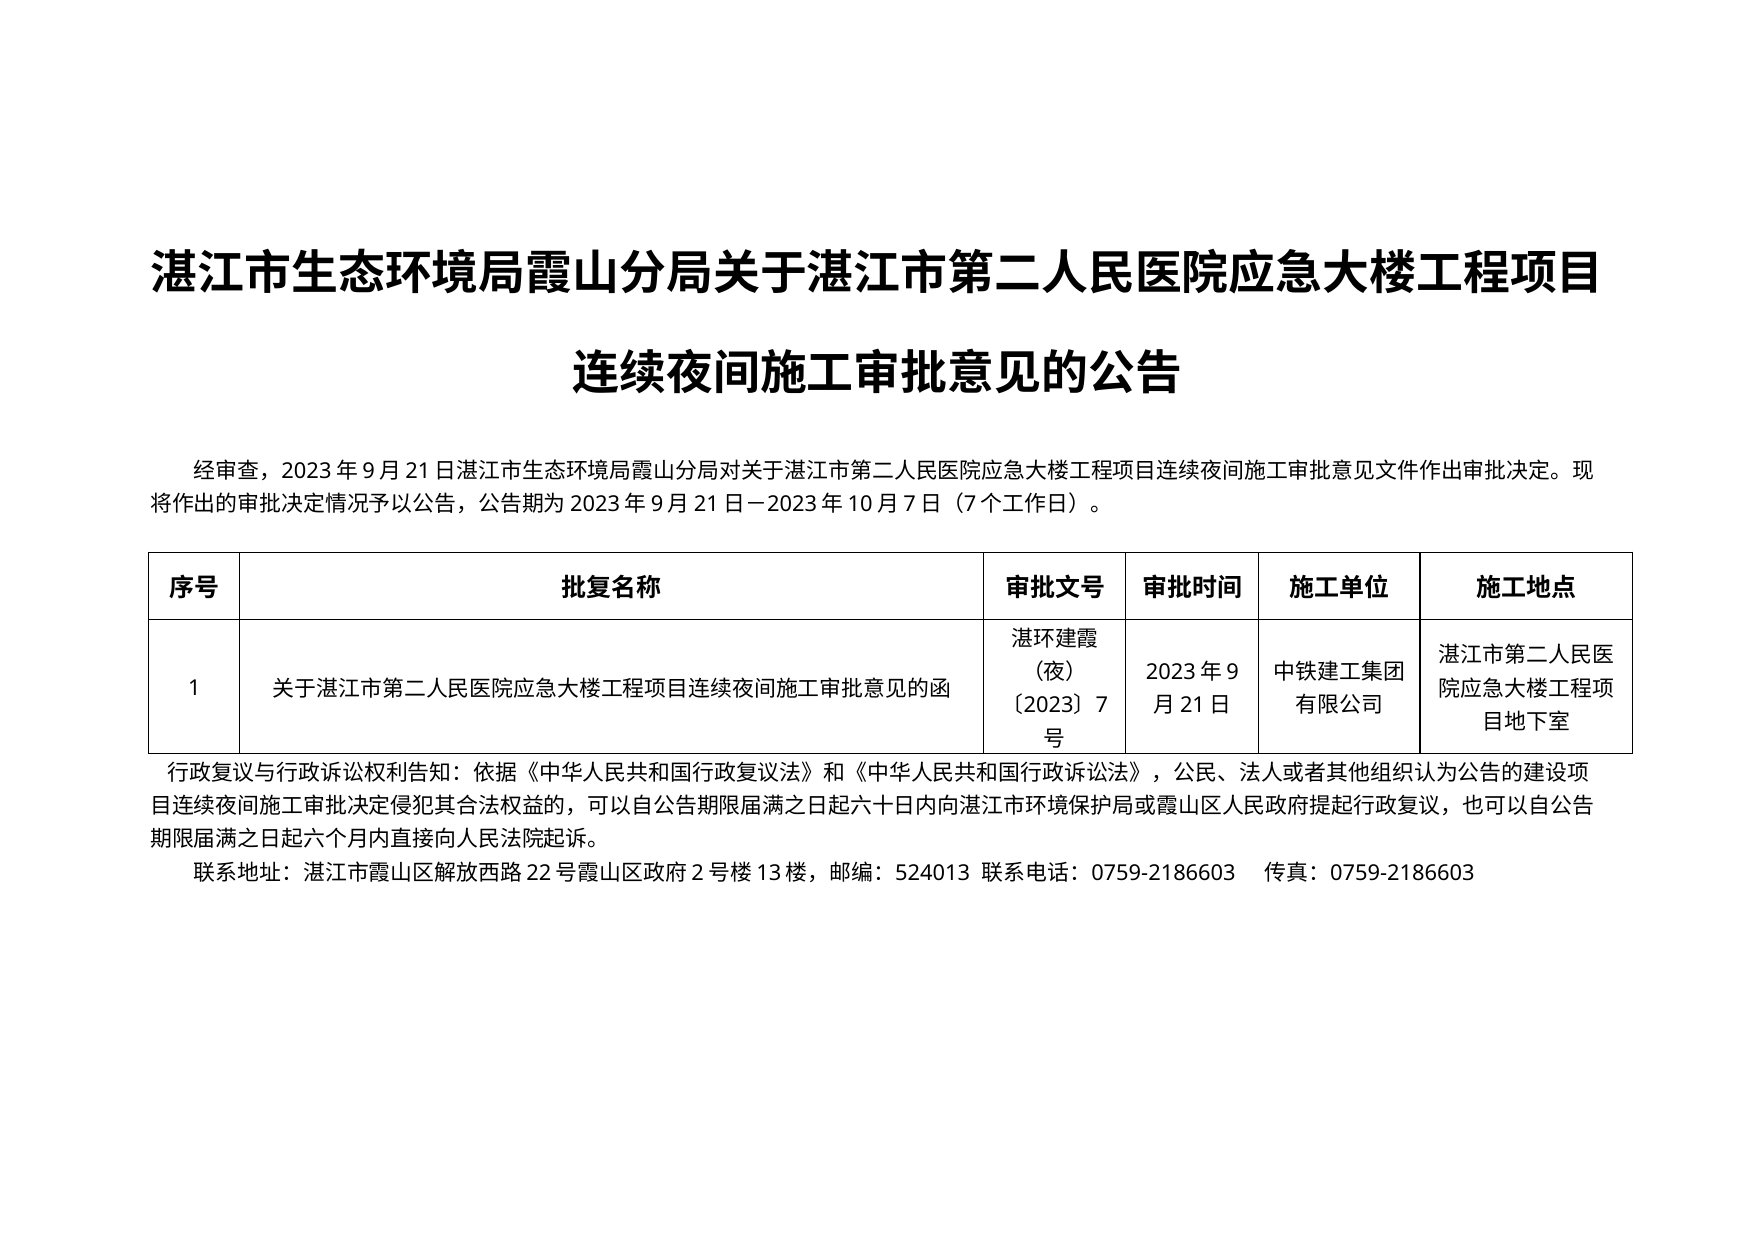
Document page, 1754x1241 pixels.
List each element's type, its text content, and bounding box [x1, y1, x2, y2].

table_header 施工单位 [1259, 553, 1419, 619]
table_cell 湛江市第二人民医院应急大楼工程项目地下室 [1421, 620, 1632, 753]
table_cell 关于湛江市第二人民医院应急大楼工程项目连续夜间施工审批意见的函 [240, 620, 983, 753]
table_cell 中铁建工集团有限公司 [1259, 620, 1419, 753]
text 经审查，2023年9月21日湛江市生态环境局霞山分局对关于湛江市第二人民医院应急大楼工程项目连续夜间施工审批意见文件作出审批决定。现将作出的审批决定情况予以公告，公告期为2023年9月21日－2023年10月7日（7个工作日）。 [150, 452, 1604, 518]
table_header 审批文号 [984, 553, 1125, 619]
text 行政复议与行政诉讼权利告知：依据《中华人民共和国行政复议法》和《中华人民共和国行政诉讼法》，公民、法人或者其他组织认为公告的建设项目连续夜间施工审批决定侵犯其合法权益的，可以自公告期限届满之日起六十日内向湛江市环境保护局或霞山区人民政府提起行政复议，也可以自公告期限届满之日起六个月内直接向人民法院起诉。 [150, 754, 1604, 854]
subtitle 湛江市生态环境局霞山分局关于湛江市第二人民医院应急大楼工程项目连续夜间施工审批意见的公告 [150, 219, 1604, 419]
table_header 序号 [149, 553, 239, 619]
table_cell 1 [149, 620, 239, 753]
table_header 审批时间 [1126, 553, 1258, 619]
table_header 批复名称 [240, 553, 983, 619]
table_header 施工地点 [1421, 553, 1632, 619]
table_cell 2023年9月21日 [1126, 620, 1258, 753]
text 联系地址：湛江市霞山区解放西路22号霞山区政府2号楼13楼，邮编：524013 联系电话：0759-2186603 传真：0759-2186603 [150, 854, 1604, 887]
